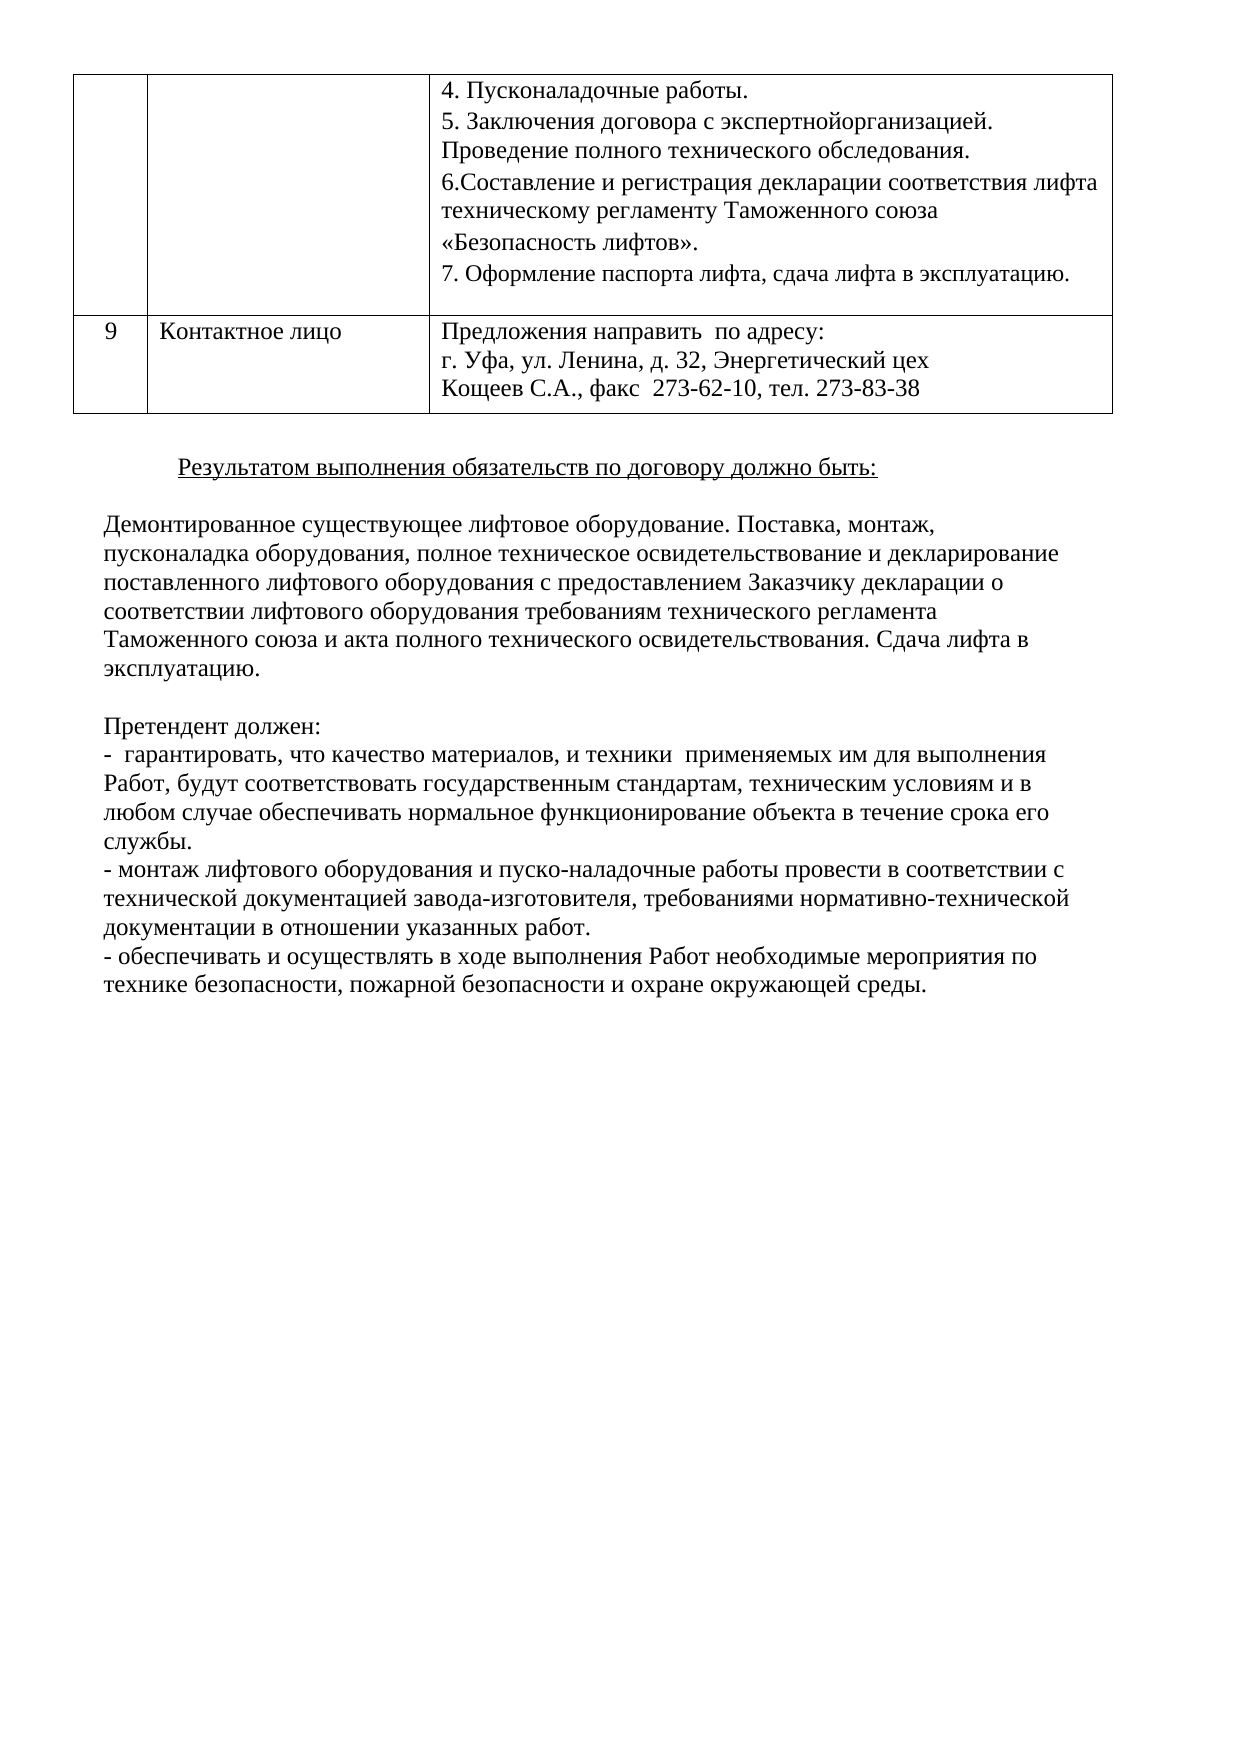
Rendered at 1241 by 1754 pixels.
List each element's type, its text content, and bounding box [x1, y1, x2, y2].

text Результатом выполнения обязательств по договору должно быть: [177, 452, 1078, 481]
text - гарантировать, что качество материалов, и техники применяемых им для выполнения Работ, будут соответствовать государственным стандартам, техническим условиям и в любом случае обеспечивать нормальное функционирование объекта в течение срока его службы. [103, 739, 1078, 854]
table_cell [148, 75, 429, 315]
text - обеспечивать и осуществлять в ходе выполнения Работ необходимые мероприятия по технике безопасности, пожарной безопасности и охране окружающей среды. [103, 941, 1078, 998]
text - монтаж лифтового оборудования и пуско-наладочные работы провести в соответствии с технической документацией завода-изготовителя, требованиями нормативно-технической документации в отношении указанных работ. [103, 854, 1078, 941]
text Демонтированное существующее лифтовое оборудование. Поставка, монтаж, пусконаладка оборудования, полное техническое освидетельствование и декларирование поставленного лифтового оборудования с предоставлением Заказчику декларации о соответствии лифтового оборудования требованиям технического регламента Таможенного союза и акта полного технического освидетельствования. Сдача лифта в эксплуатацию. [103, 509, 1078, 682]
table_cell Контактное лицо [148, 316, 429, 413]
table_cell Предложения направить по адресу: г. Уфа, ул. Ленина, д. 32, Энергетический цех Кощеев С.А., факс 273-62-10, тел. 273-83-38 [430, 316, 1112, 413]
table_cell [430, 75, 1112, 315]
table_cell 8 [74, 75, 147, 315]
table_cell 9 [74, 316, 147, 413]
text Претендент должен: [103, 711, 1078, 739]
